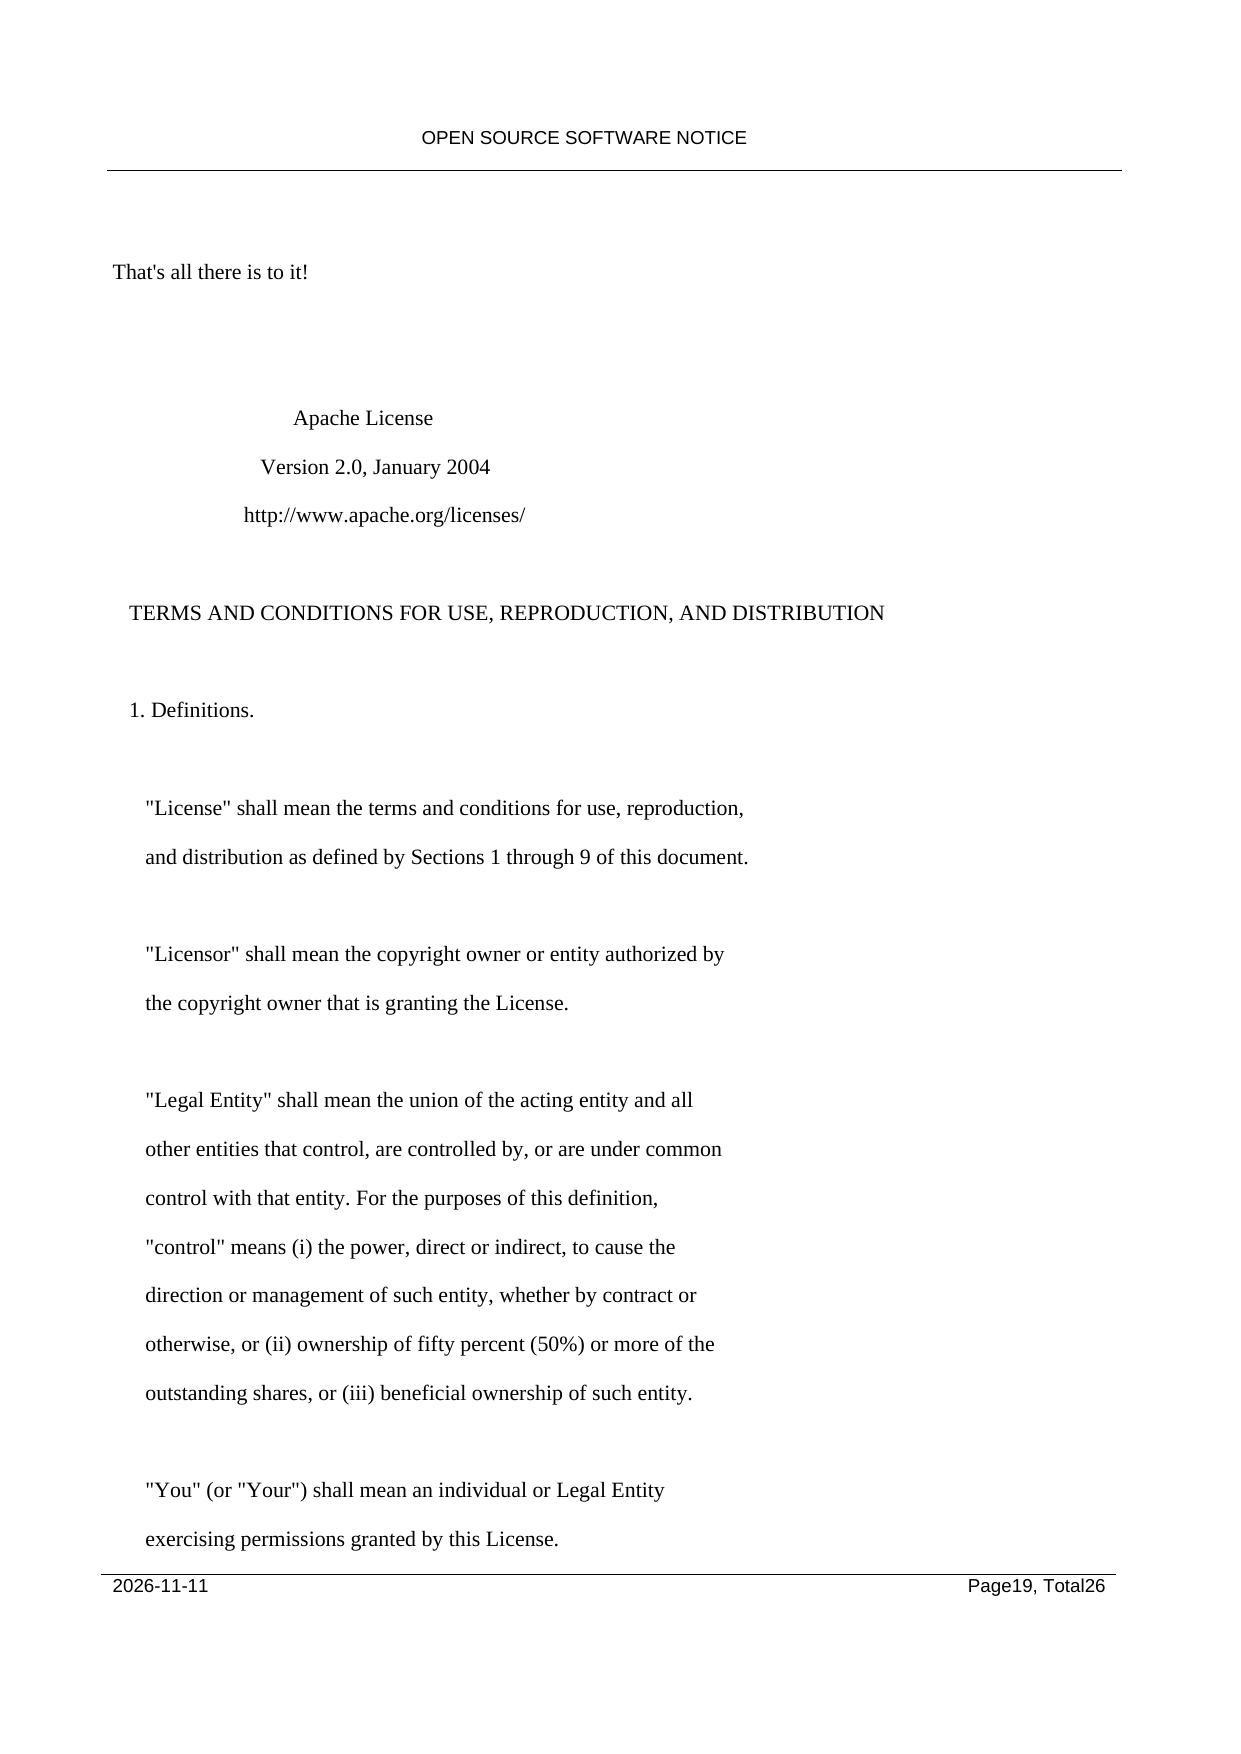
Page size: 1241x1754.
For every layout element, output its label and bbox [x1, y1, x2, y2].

text [112, 206, 1128, 1555]
